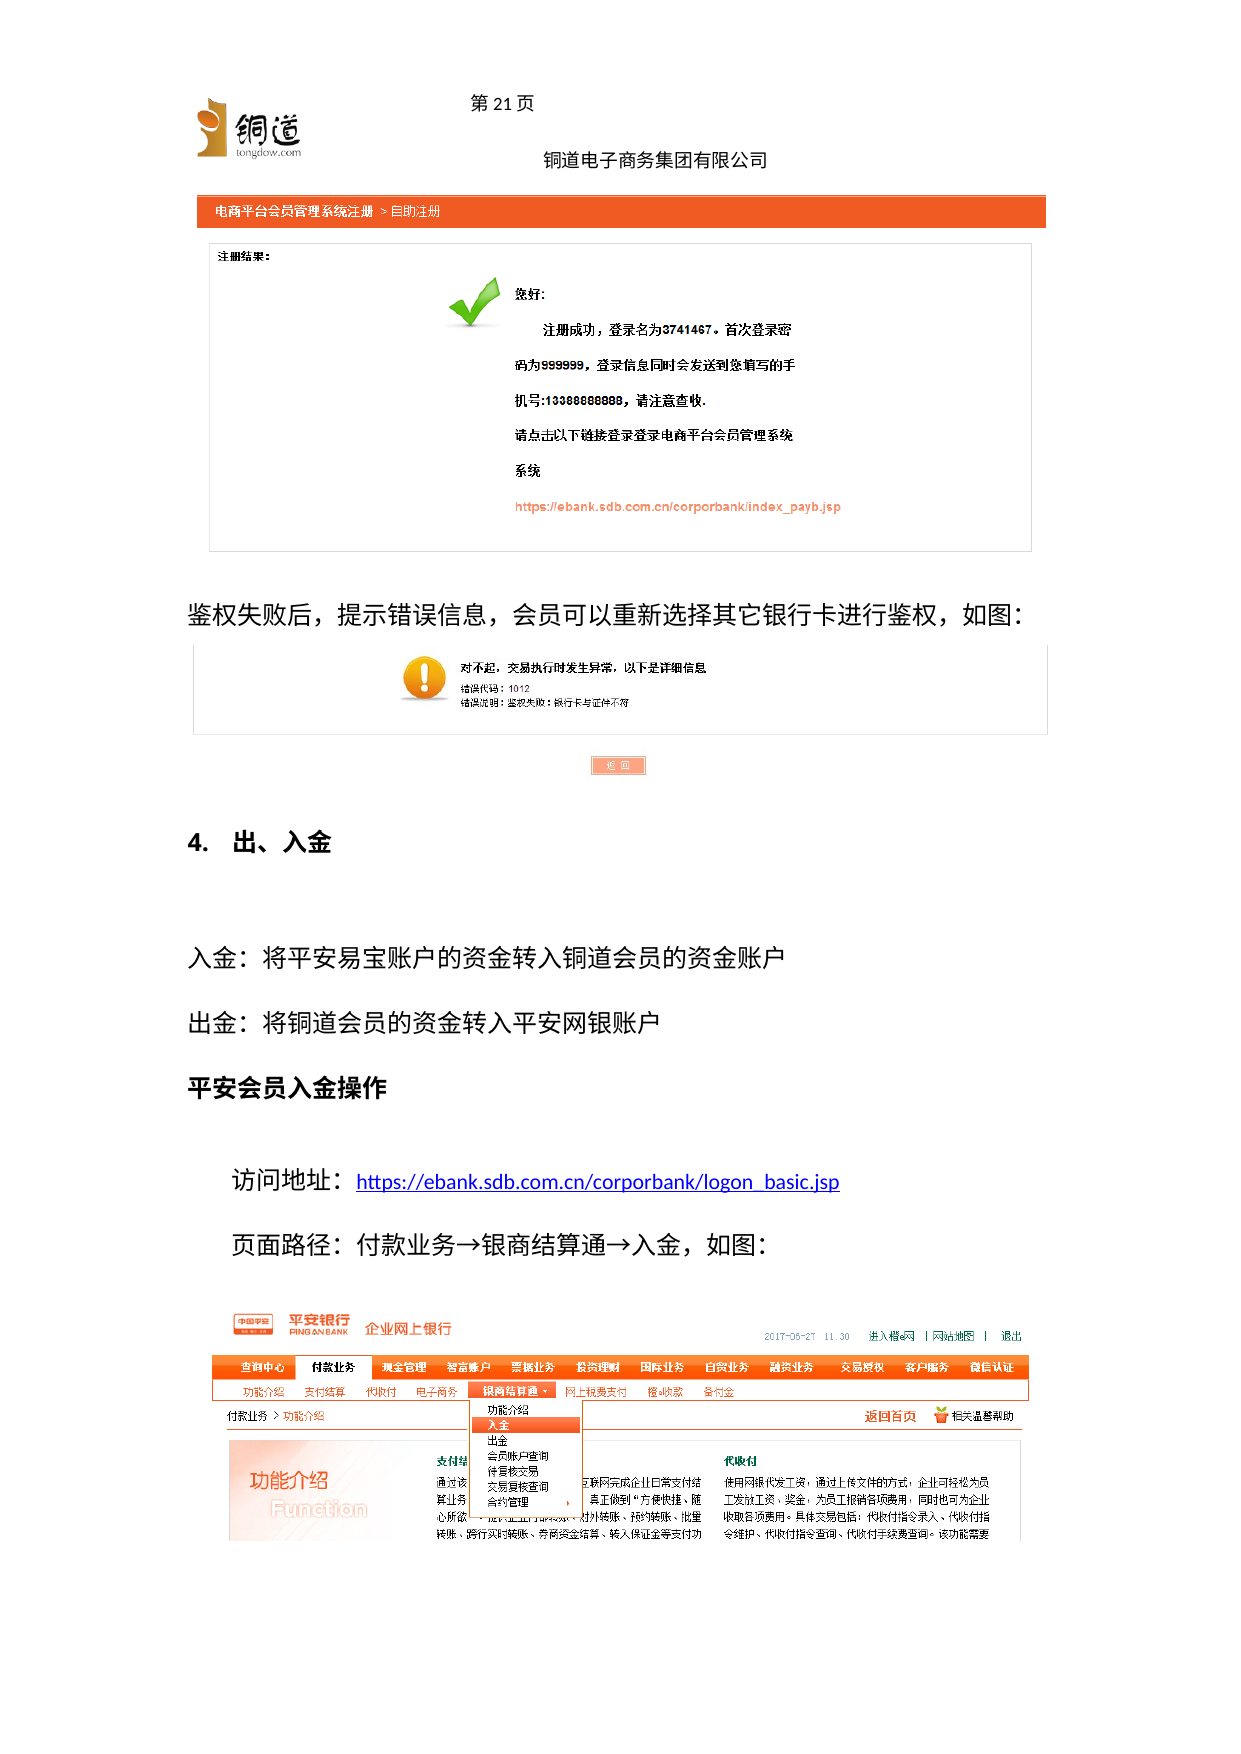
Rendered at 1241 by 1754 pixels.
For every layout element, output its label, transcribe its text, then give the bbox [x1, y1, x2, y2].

list 出金：将铜道会员的资金转入平安网银账户 [187, 989, 1053, 1054]
picture [187, 645, 1053, 781]
text 页面路径：付款业务→银商结算通→入金，如图： [187, 1211, 1053, 1276]
picture [187, 90, 310, 168]
subtitle 平安会员入金操作 [187, 1054, 1053, 1119]
text 鉴权失败后，提示错误信息，会员可以重新选择其它银行卡进行鉴权，如图： [187, 581, 1053, 645]
picture [187, 190, 1053, 572]
subtitle 出、入金 [187, 808, 1053, 873]
text 访问地址：https://ebank.sdb.com.cn/corporbank/logon_basic.jsp [187, 1146, 1053, 1211]
picture [187, 1293, 1053, 1541]
list 入金：将平安易宝账户的资金转入铜道会员的资金账户 [187, 924, 1053, 989]
